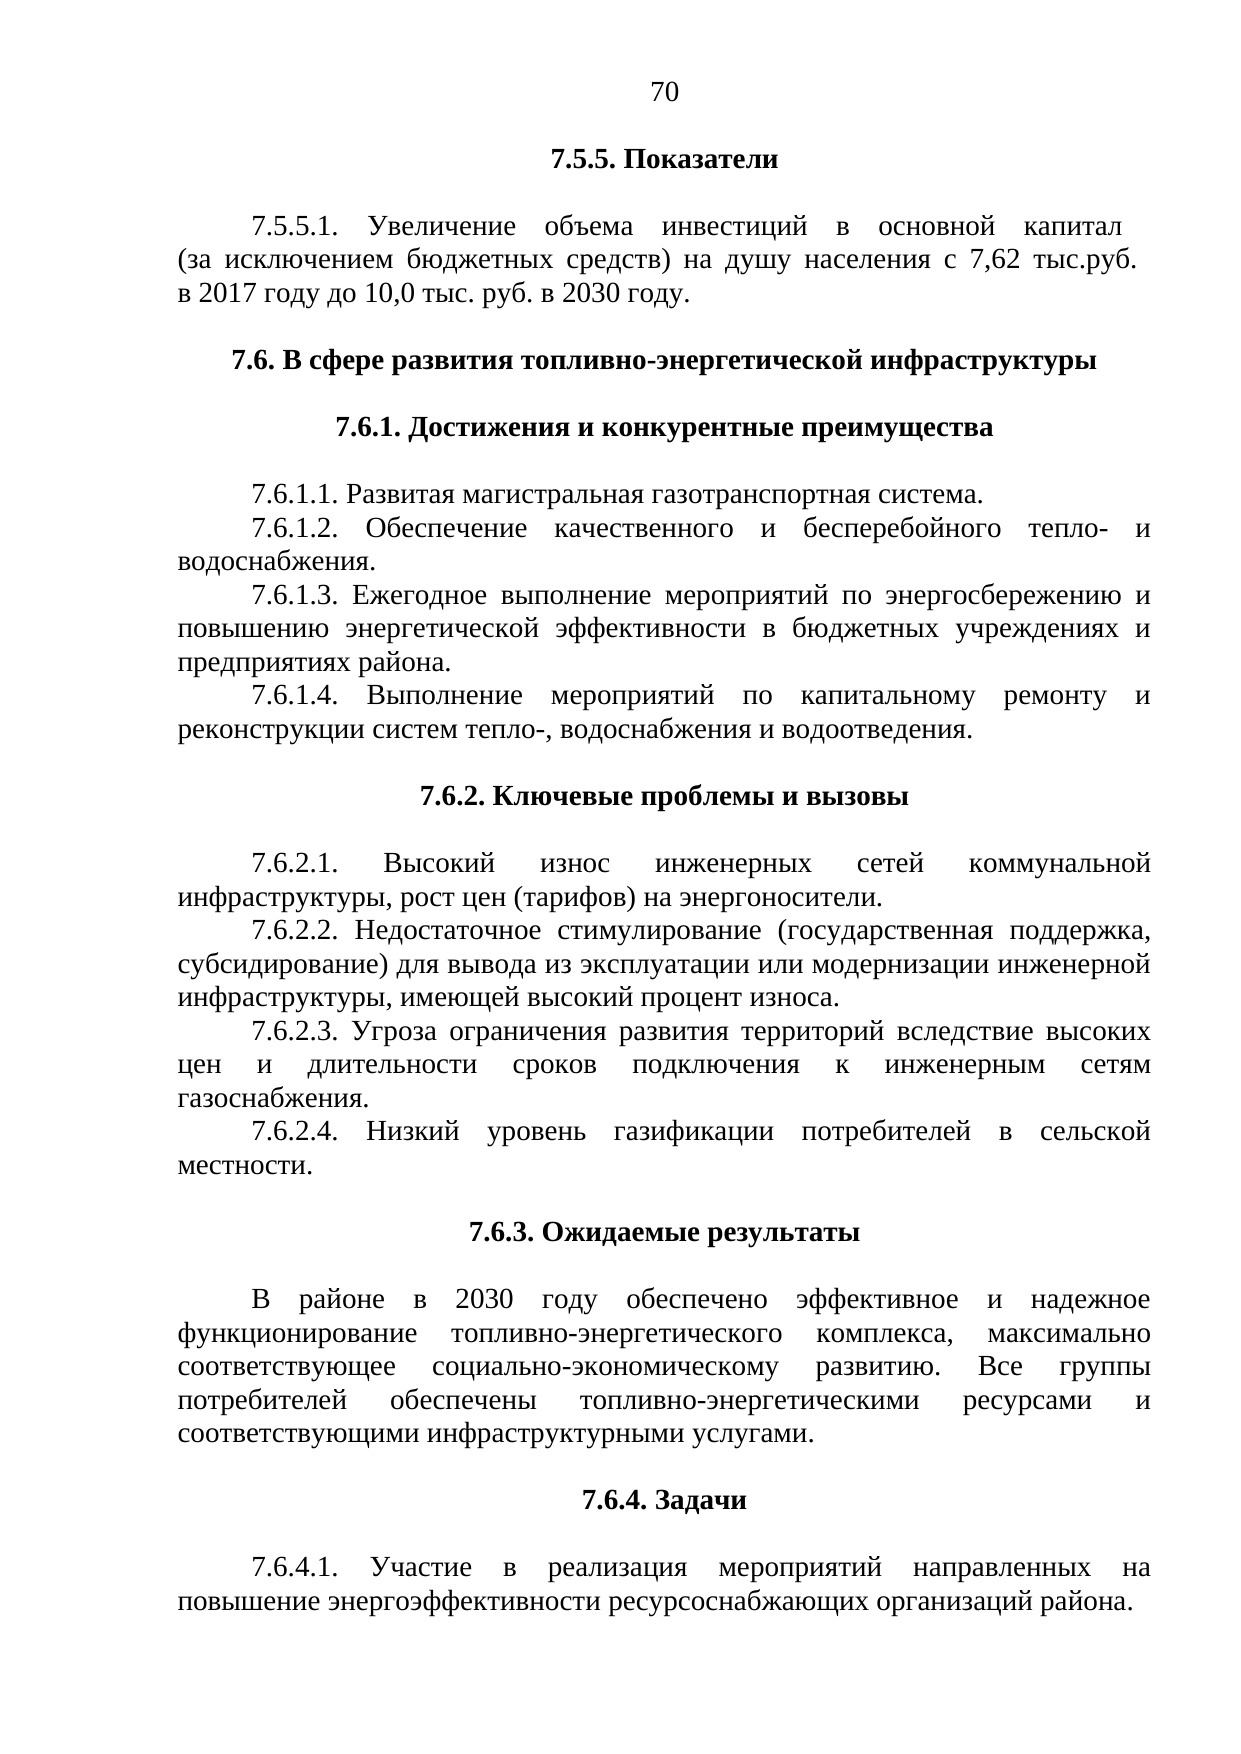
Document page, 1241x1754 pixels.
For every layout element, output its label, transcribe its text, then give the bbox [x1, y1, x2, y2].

text 7.6.1.3. Ежегодное выполнение мероприятий по энергосбережению и повышению энергетической эффективности в бюджетных учреждениях и предприятиях района. [177, 577, 1152, 677]
text 7.6.4.1. Участие в реализация мероприятий направленных на повышение энергоэффективности ресурсоснабжающих организаций района. [177, 1549, 1152, 1617]
text 7.6.1.4. Выполнение мероприятий по капитальному ремонту и реконструкции систем тепло-, водоснабжения и водоотведения. [177, 677, 1152, 744]
text 7.5.5.1. Увеличение объема инвестиций в основной капитал (за исключением бюджетных средств) на душу населения с 7,62 тыс.руб. в 2017 году до 10,0 тыс. руб. в 2030 году. [177, 208, 1152, 308]
text 7.6.3. Ожидаемые результаты [177, 1214, 1152, 1248]
text В районе в 2030 году обеспечено эффективное и надежное функционирование топливно-энергетического комплекса, максимально соответствующее социально-экономическому развитию. Все группы потребителей обеспечены топливно-энергетическими ресурсами и соответствующими инфраструктурными услугами. [177, 1281, 1152, 1449]
text 7.6.2.1. Высокий износ инженерных сетей коммунальной инфраструктуры, рост цен (тарифов) на энергоносители. [177, 845, 1152, 912]
text 7.5.5. Показатели [177, 141, 1152, 174]
text 7.6.1.2. Обеспечение качественного и бесперебойного тепло- и водоснабжения. [177, 510, 1152, 577]
text 7.6.1.1. Развитая магистральная газотранспортная система. [177, 476, 1152, 510]
text 7.6.1. Достижения и конкурентные преимущества [177, 409, 1152, 443]
text 7.6.2. Ключевые проблемы и вызовы [177, 778, 1152, 812]
text 7.6.2.4. Низкий уровень газификации потребителей в сельской местности. [177, 1113, 1152, 1181]
text 7.6.2.3. Угроза ограничения развития территорий вследствие высоких цен и длительности сроков подключения к инженерным сетям газоснабжения. [177, 1013, 1152, 1113]
text 7.6.2.2. Недостаточное стимулирование (государственная поддержка, субсидирование) для вывода из эксплуатации или модернизации инженерной инфраструктуры, имеющей высокий процент износа. [177, 912, 1152, 1013]
text 7.6. В сфере развития топливно-энергетической инфраструктуры [177, 342, 1152, 376]
text 7.6.4. Задачи [177, 1482, 1152, 1516]
